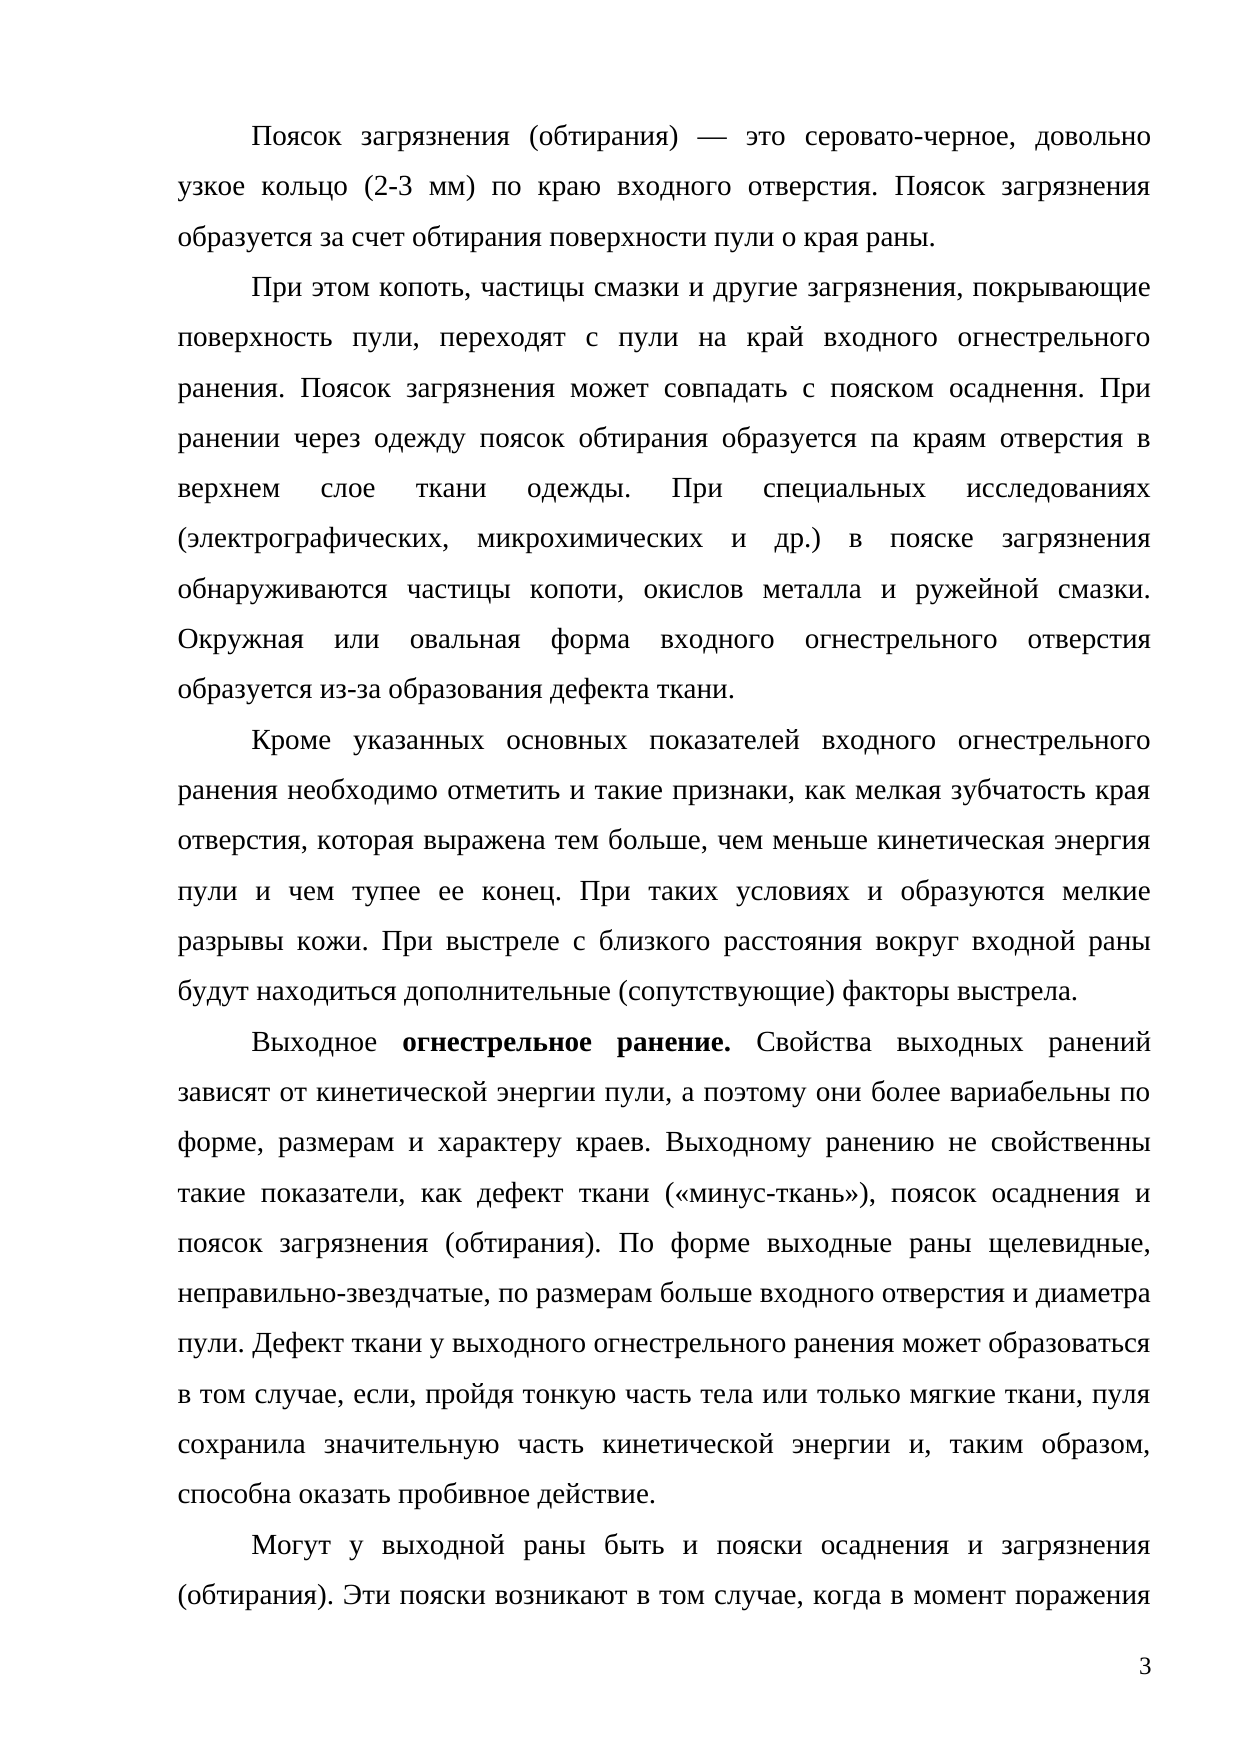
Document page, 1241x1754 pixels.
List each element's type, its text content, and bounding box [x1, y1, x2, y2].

text При этом копоть, частицы смазки и другие загрязнения, покрывающие поверхность пули, переходят с пули на край входного огнестрельного ранения. Поясок загрязнения может совпадать с пояском осаднення. При ранении через одежду поясок обтирания образуется па краям отверстия в верхнем слое ткани одежды. При специальных исследованиях (электрографических, микрохимических и др.) в пояске загрязнения обнаруживаются частицы копоти, окислов металла и ружейной смазки. Окружная или овальная форма входного огнестрельного отверстия образуется из-за образования дефекта ткани. [177, 269, 1152, 705]
text Кроме указанных основных показателей входного огнестрельного ранения необходимо отметить и такие признаки, как мелкая зубчатость края отверстия, которая выражена тем больше, чем меньше кинетическая энергия пули и чем тупее ее конец. При таких условиях и образуются мелкие разрывы кожи. При выстреле с близкого расстояния вокруг входной раны будут находиться дополнительные (сопутствующие) факторы выстрела. [177, 722, 1152, 1007]
text Выходное огнестрельное ранение. Свойства выходных ранений зависят от кинетической энергии пули, а поэтому они более вариабельны по форме, размерам и характеру краев. Выходному ранению не свойственны такие показатели, как дефект ткани («минус-ткань»), поясок осаднения и поясок загрязнения (обтирания). По форме выходные раны щелевидные, неправильно-звездчатые, по размерам больше входного отверстия и диаметра пули. Дефект ткани у выходного огнестрельного ранения может образоваться в том случае, если, пройдя тонкую часть тела или только мягкие ткани, пуля сохранила значительную часть кинетической энергии и, таким образом, способна оказать пробивное действие. [177, 1024, 1152, 1510]
text Поясок загрязнения (обтирания) — это серовато-черное, довольно узкое кольцо (2-3 мм) по краю входного отверстия. Поясок загрязнения образуется за счет обтирания поверхности пули о края раны. [177, 118, 1152, 252]
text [177, 1527, 1152, 1611]
